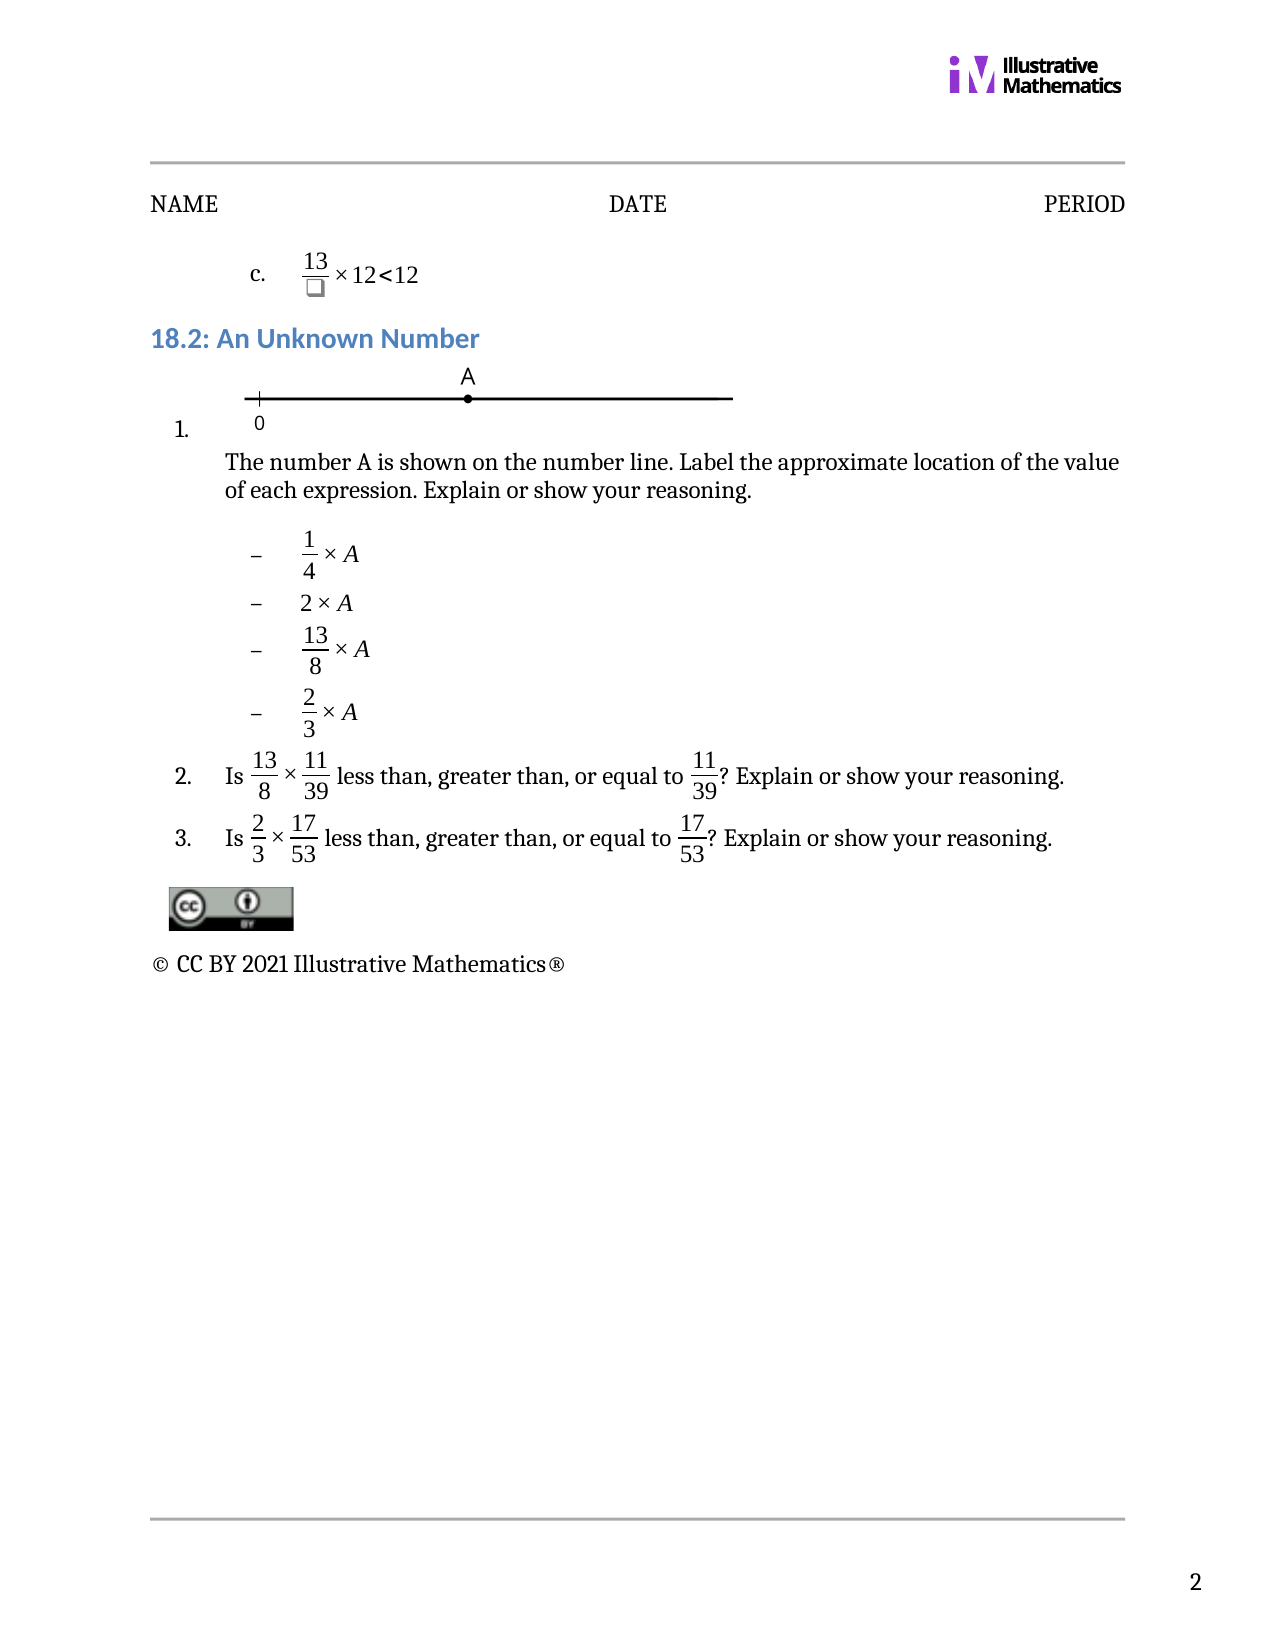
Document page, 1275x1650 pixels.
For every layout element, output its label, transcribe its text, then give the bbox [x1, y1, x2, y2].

picture [243, 359, 734, 438]
picture [949, 55, 1121, 93]
list The number A is shown on the number line. Label the approximate location of the value of each expression. Explain or show your reasoning. [175, 448, 1125, 505]
list Is less than, greater than, or equal to ? Explain or show your reasoning. [175, 747, 1125, 806]
picture [168, 887, 294, 931]
list Is less than, greater than, or equal to ? Explain or show your reasoning. [175, 809, 1125, 868]
text © CC BY 2021 Illustrative Mathematics® [150, 949, 1125, 978]
subtitle 18.2: An Unknown Number [150, 320, 1125, 356]
